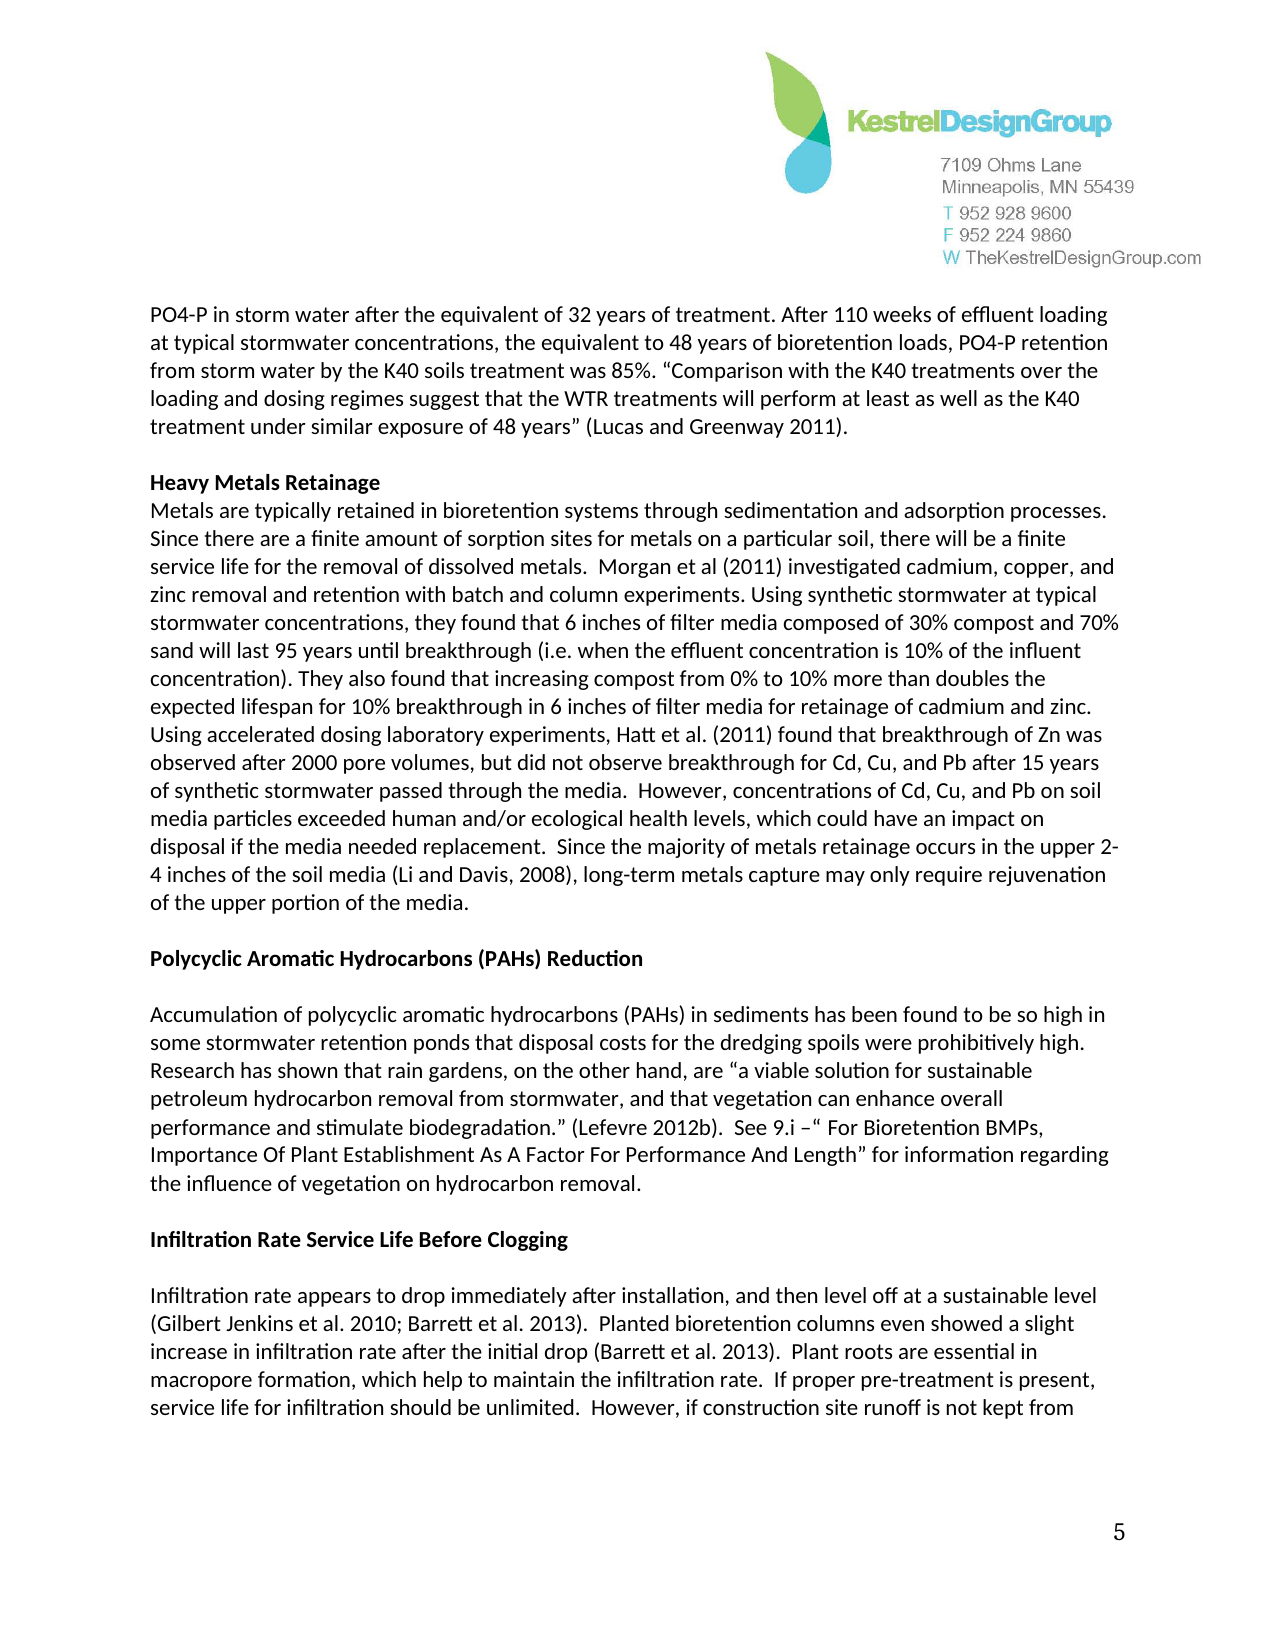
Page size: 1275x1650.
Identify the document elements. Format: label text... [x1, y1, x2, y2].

text Polycyclic Aromatic Hydrocarbons (PAHs) Reduction [150, 944, 1125, 972]
text Metals are typically retained in bioretention systems through sedimentation and adsorption processes. Since there are a finite amount of sorption sites for metals on a particular soil, there will be a finite service life for the removal of dissolved metals. Morgan et al (2011) investigated cadmium, copper, and zinc removal and retention with batch and column experiments. Using synthetic stormwater at typical stormwater concentrations, they found that 6 inches of filter media composed of 30% compost and 70% sand will last 95 years until breakthrough (i.e. when the effluent concentration is 10% of the influent concentration). They also found that increasing compost from 0% to 10% more than doubles the expected lifespan for 10% breakthrough in 6 inches of filter media for retainage of cadmium and zinc. Using accelerated dosing laboratory experiments, Hatt et al. (2011) found that breakthrough of Zn was observed after 2000 pore volumes, but did not observe breakthrough for Cd, Cu, and Pb after 15 years of synthetic stormwater passed through the media. However, concentrations of Cd, Cu, and Pb on soil media particles exceeded human and/or ecological health levels, which could have an impact on disposal if the media needed replacement. Since the majority of metals retainage occurs in the upper 2-4 inches of the soil media (Li and Davis, 2008), long-term metals capture may only require rejuvenation of the upper portion of the media. [150, 496, 1125, 916]
text Accumulation of polycyclic aromatic hydrocarbons (PAHs) in sediments has been found to be so high in some stormwater retention ponds that disposal costs for the dredging spoils were prohibitively high. Research has shown that rain gardens, on the other hand, are “a viable solution for sustainable petroleum hydrocarbon removal from stormwater, and that vegetation can enhance overall performance and stimulate biodegradation.” (Lefevre 2012b). See 9.i –“ For Bioretention BMPs, Importance Of Plant Establishment As A Factor For Performance And Length” for information regarding the influence of vegetation on hydrocarbon removal. [150, 1001, 1125, 1197]
picture [757, 44, 1210, 274]
text Infiltration Rate Service Life Before Clogging [150, 1225, 1125, 1253]
text Heavy Metals Retainage [150, 468, 1125, 496]
